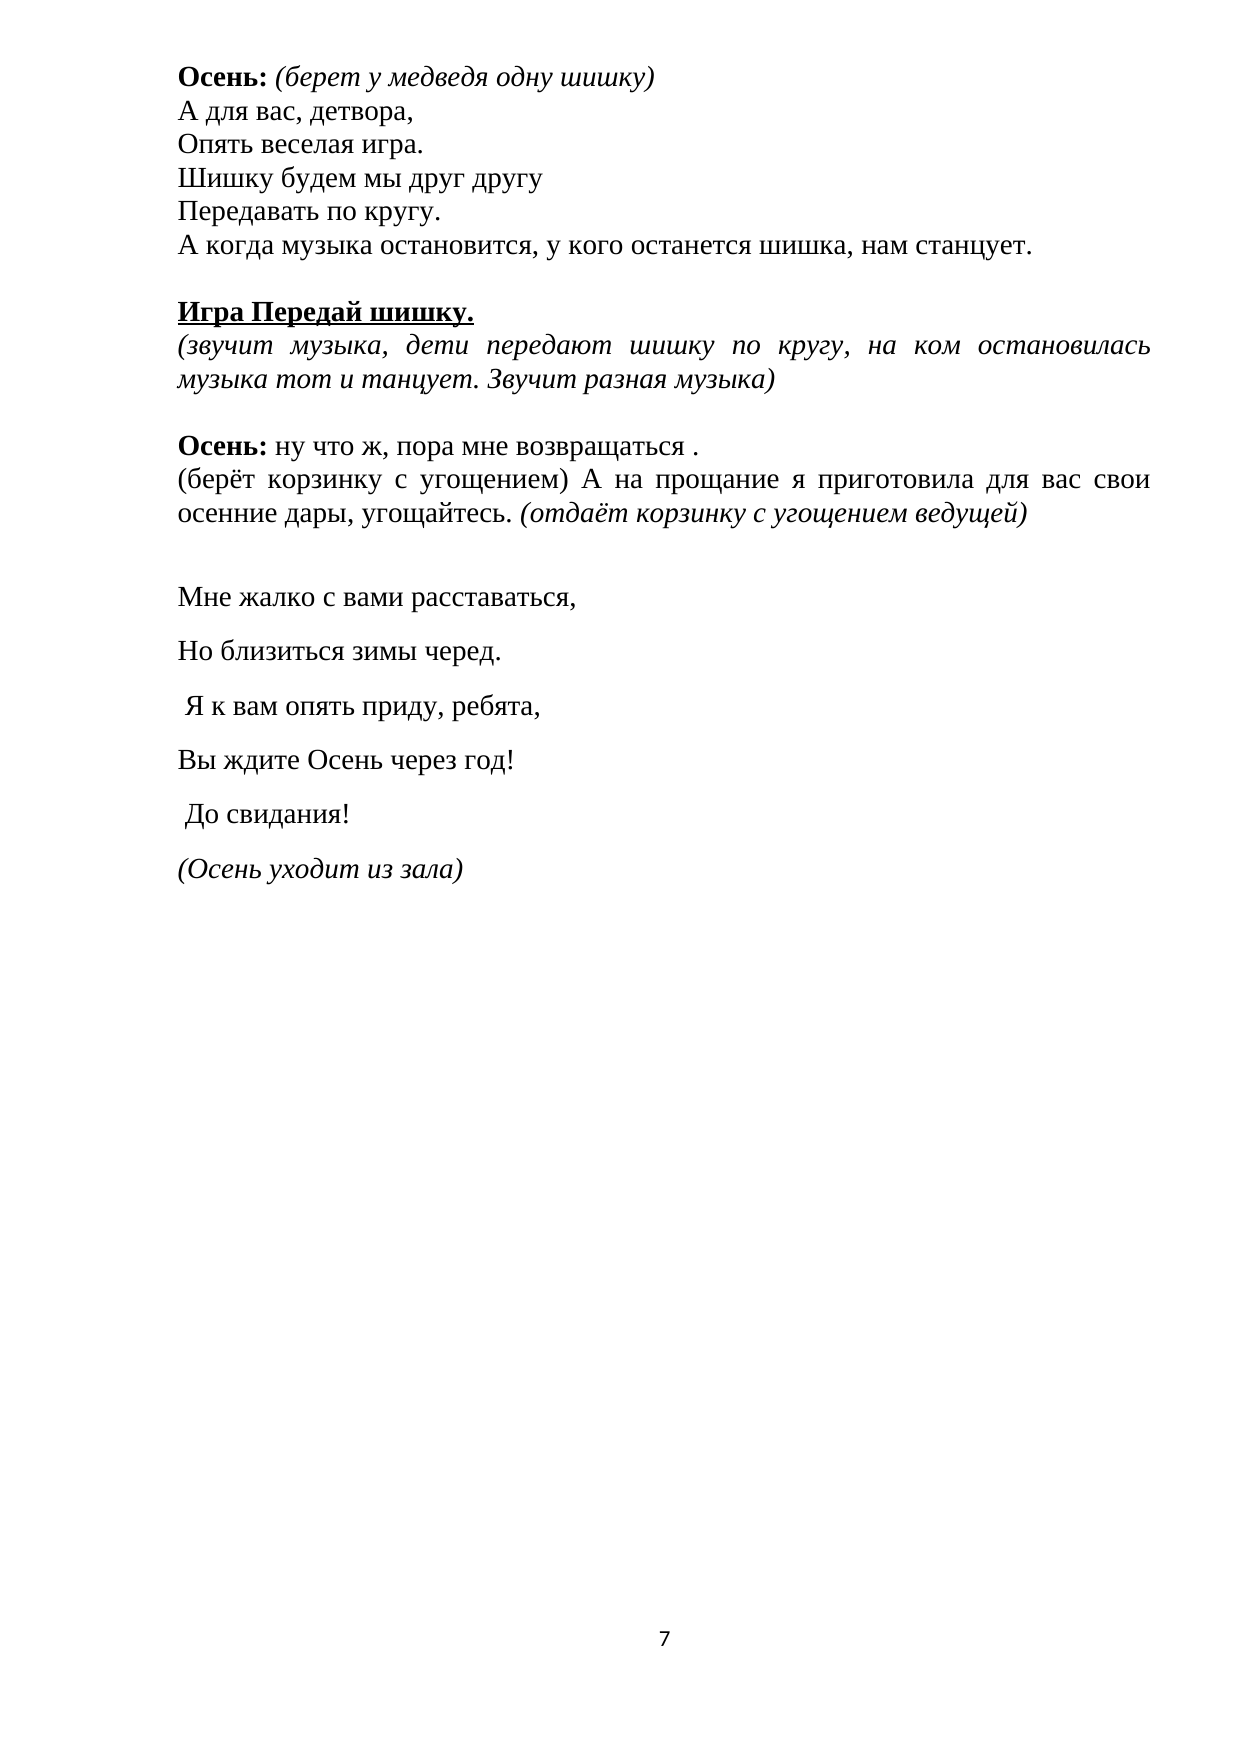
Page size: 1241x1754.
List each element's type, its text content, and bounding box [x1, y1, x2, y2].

text Но близиться зимы черед. [177, 633, 1152, 667]
text (Осень уходит из зала) [177, 851, 1152, 884]
text Мне жалко с вами расставаться, [177, 579, 1152, 612]
text До свидания! [177, 796, 1152, 830]
text Осень: (берет у медведя одну шишку) [177, 59, 1152, 93]
text Игра Передай шишку. [177, 260, 1152, 327]
text А когда музыка остановится, у кого останется шишка, нам станцует. [177, 227, 1152, 260]
text (берёт корзинку с угощением) А на прощание я приготовила для вас свои осенние дары, угощайтесь. (отдаёт корзинку с угощением ведущей) [177, 462, 1152, 529]
text А для вас, детвора, [177, 93, 1152, 126]
text Передавать по кругу. [177, 193, 1152, 227]
text Шишку будем мы друг другу [177, 160, 1152, 193]
text Я к вам опять приду, ребята, [177, 688, 1152, 721]
text (звучит музыка, дети передают шишку по кругу, на ком остановилась музыка тот и танцует. Звучит разная музыка) [177, 327, 1152, 394]
text Осень: ну что ж, пора мне возвращаться . [177, 428, 1152, 462]
text Опять веселая игра. [177, 126, 1152, 160]
text Вы ждите Осень через год! [177, 742, 1152, 776]
